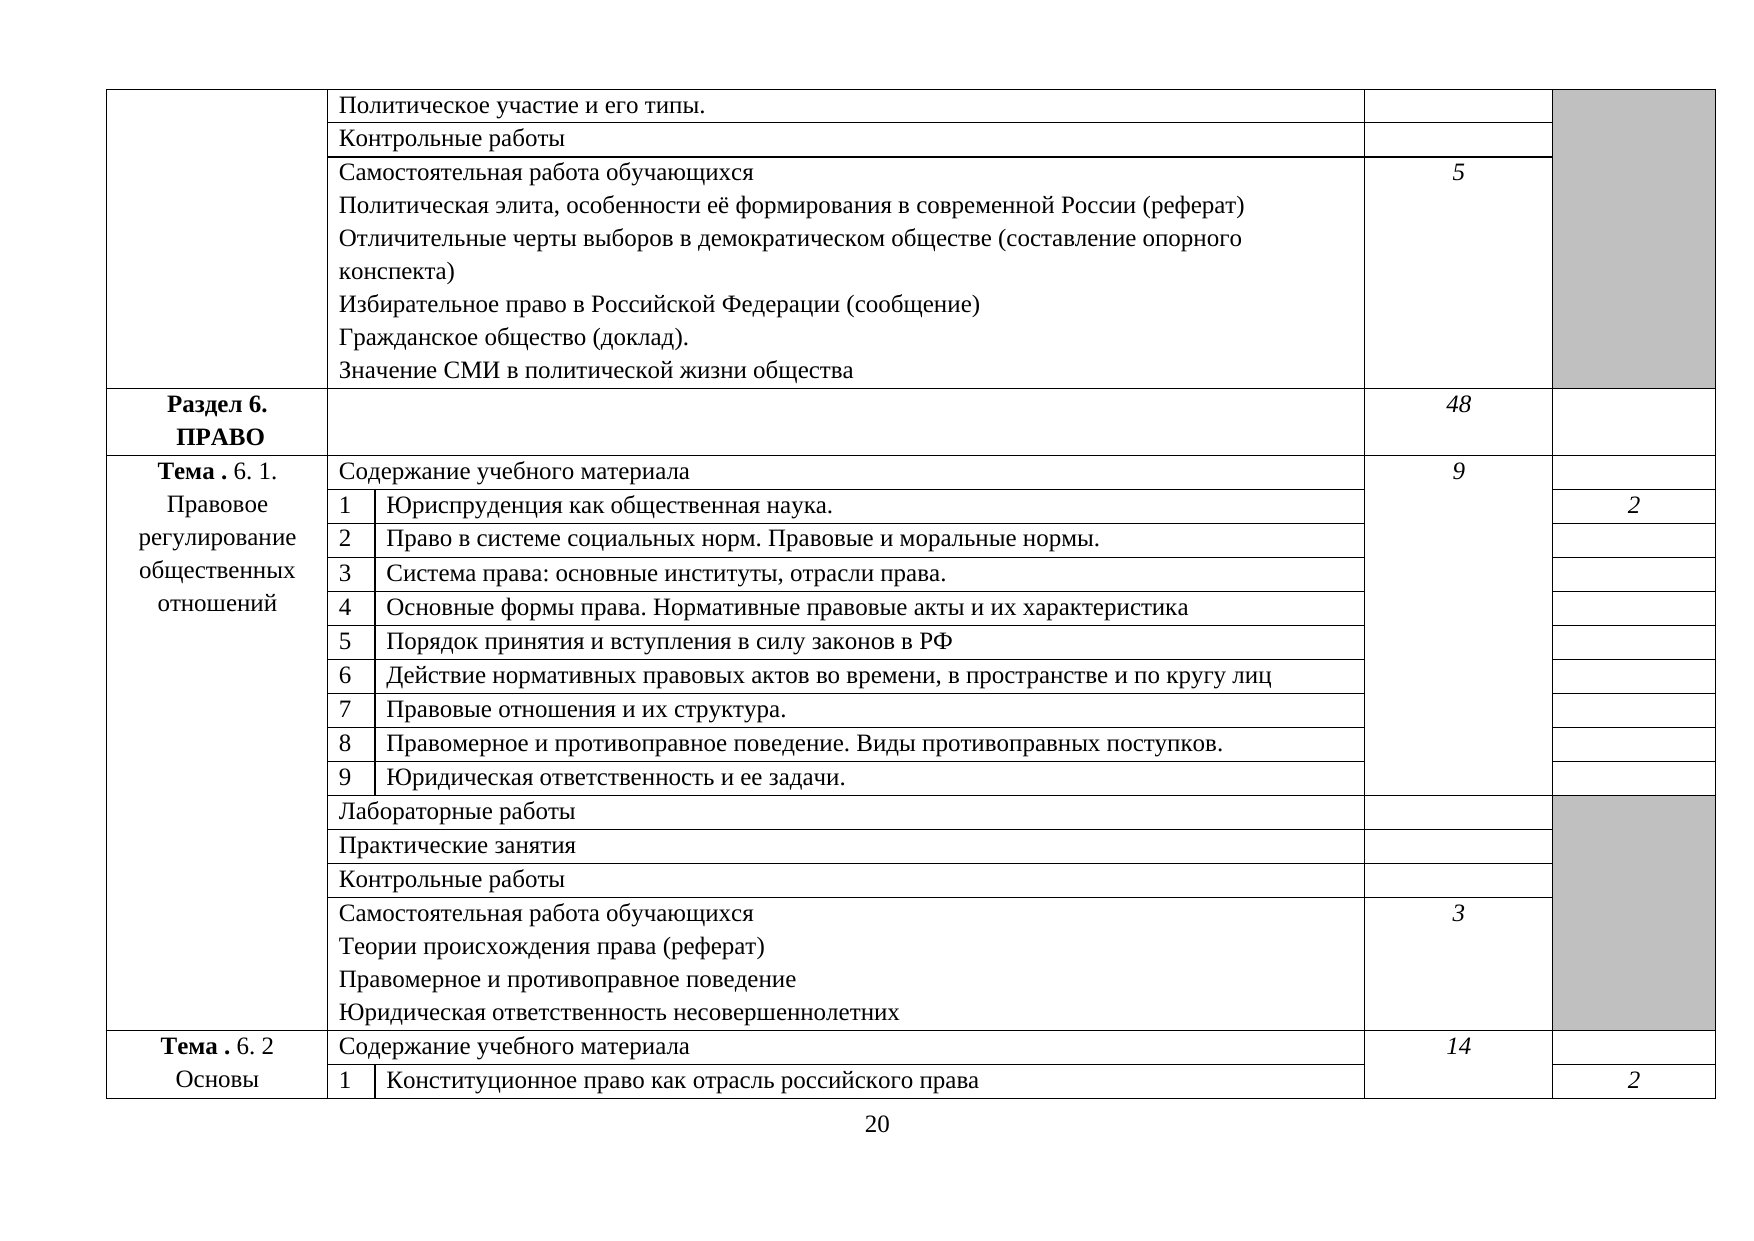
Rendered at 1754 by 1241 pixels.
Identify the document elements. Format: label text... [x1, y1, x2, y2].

table_cell [1553, 660, 1715, 693]
table_cell [1553, 558, 1715, 591]
table_cell 6 [328, 660, 374, 693]
table_cell [1553, 762, 1715, 795]
table_cell [1553, 694, 1715, 727]
table_cell Контрольные работы [328, 864, 1364, 897]
table_cell Действие нормативных правовых актов во времени, в пространстве и по кругу лиц [376, 660, 1364, 693]
table_cell Раздел 6. ПРАВО [107, 389, 327, 455]
table_cell Самостоятельная работа обучающихся Теории происхождения права (реферат) Правомерное и противоправное поведение Юридическая ответственность несовершеннолетних [328, 898, 1364, 1030]
table_cell 5 [328, 626, 374, 659]
table_cell Самостоятельная работа обучающихся Политическая элита, особенности её формирования в современной России (реферат) Отличительные черты выборов в демократическом обществе (составление опорного конспекта) Избирательное право в Российской Федерации (сообщение) Гражданское общество (доклад). Значение СМИ в политической жизни общества [328, 158, 1364, 388]
table_cell 5 [1365, 158, 1552, 388]
table_cell [328, 389, 1364, 455]
table_cell [1553, 592, 1715, 625]
table_cell Право в системе социальных норм. Правовые и моральные нормы. [376, 524, 1364, 557]
table_cell [1553, 796, 1715, 1030]
table_cell Система права: основные институты, отрасли права. [376, 558, 1364, 591]
table_cell Содержание учебного материала [328, 1031, 1364, 1064]
table_cell Порядок принятия и вступления в силу законов в РФ [376, 626, 1364, 659]
table_cell 8 [328, 728, 374, 761]
table_cell [1553, 1031, 1715, 1064]
table_cell Конституционное право как отрасль российского права [376, 1065, 1364, 1098]
table_cell Юридическая ответственность и ее задачи. [376, 762, 1364, 795]
table_cell [1365, 796, 1552, 829]
table_cell Лабораторные работы [328, 796, 1364, 829]
table_cell 1 [328, 490, 374, 522]
table_cell [1553, 728, 1715, 761]
table_cell 4 [328, 592, 374, 625]
table_cell [1553, 389, 1715, 455]
table_cell [1553, 626, 1715, 659]
table_cell [1365, 864, 1552, 897]
table_cell Контрольные работы [328, 123, 1364, 156]
table_cell 14 [1365, 1031, 1552, 1098]
table_cell 2 [1553, 1065, 1715, 1098]
table_cell 1 [328, 1065, 374, 1098]
table_cell 3 [1365, 898, 1552, 1030]
table_cell 9 [328, 762, 374, 795]
table_cell [1365, 830, 1552, 863]
table_cell Правомерное и противоправное поведение. Виды противоправных поступков. [376, 728, 1364, 761]
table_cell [328, 90, 1364, 122]
table_cell 9 [1365, 456, 1552, 795]
table_cell Правовые отношения и их структура. [376, 694, 1364, 727]
table_cell 48 [1365, 389, 1552, 455]
table_cell [1553, 524, 1715, 557]
table_cell [1365, 123, 1552, 156]
table_cell 3 [328, 558, 374, 591]
table_cell Юриспруденция как общественная наука. [376, 490, 1364, 522]
table_cell Тема . 6. 2 Основы конституционного права Российской Федерации [107, 1031, 327, 1098]
table_cell 7 [328, 694, 374, 727]
table_cell Практические занятия [328, 830, 1364, 863]
table_cell 2 [1553, 490, 1715, 522]
table_cell 2 [328, 524, 374, 557]
table_cell Основные формы права. Нормативные правовые акты и их характеристика [376, 592, 1364, 625]
table_cell Содержание учебного материала [328, 456, 1364, 489]
table_cell Тема . 6. 1. Правовое регулирование общественных отношений [107, 456, 327, 1030]
table_cell 2 [1365, 90, 1552, 122]
table_cell [1553, 456, 1715, 489]
